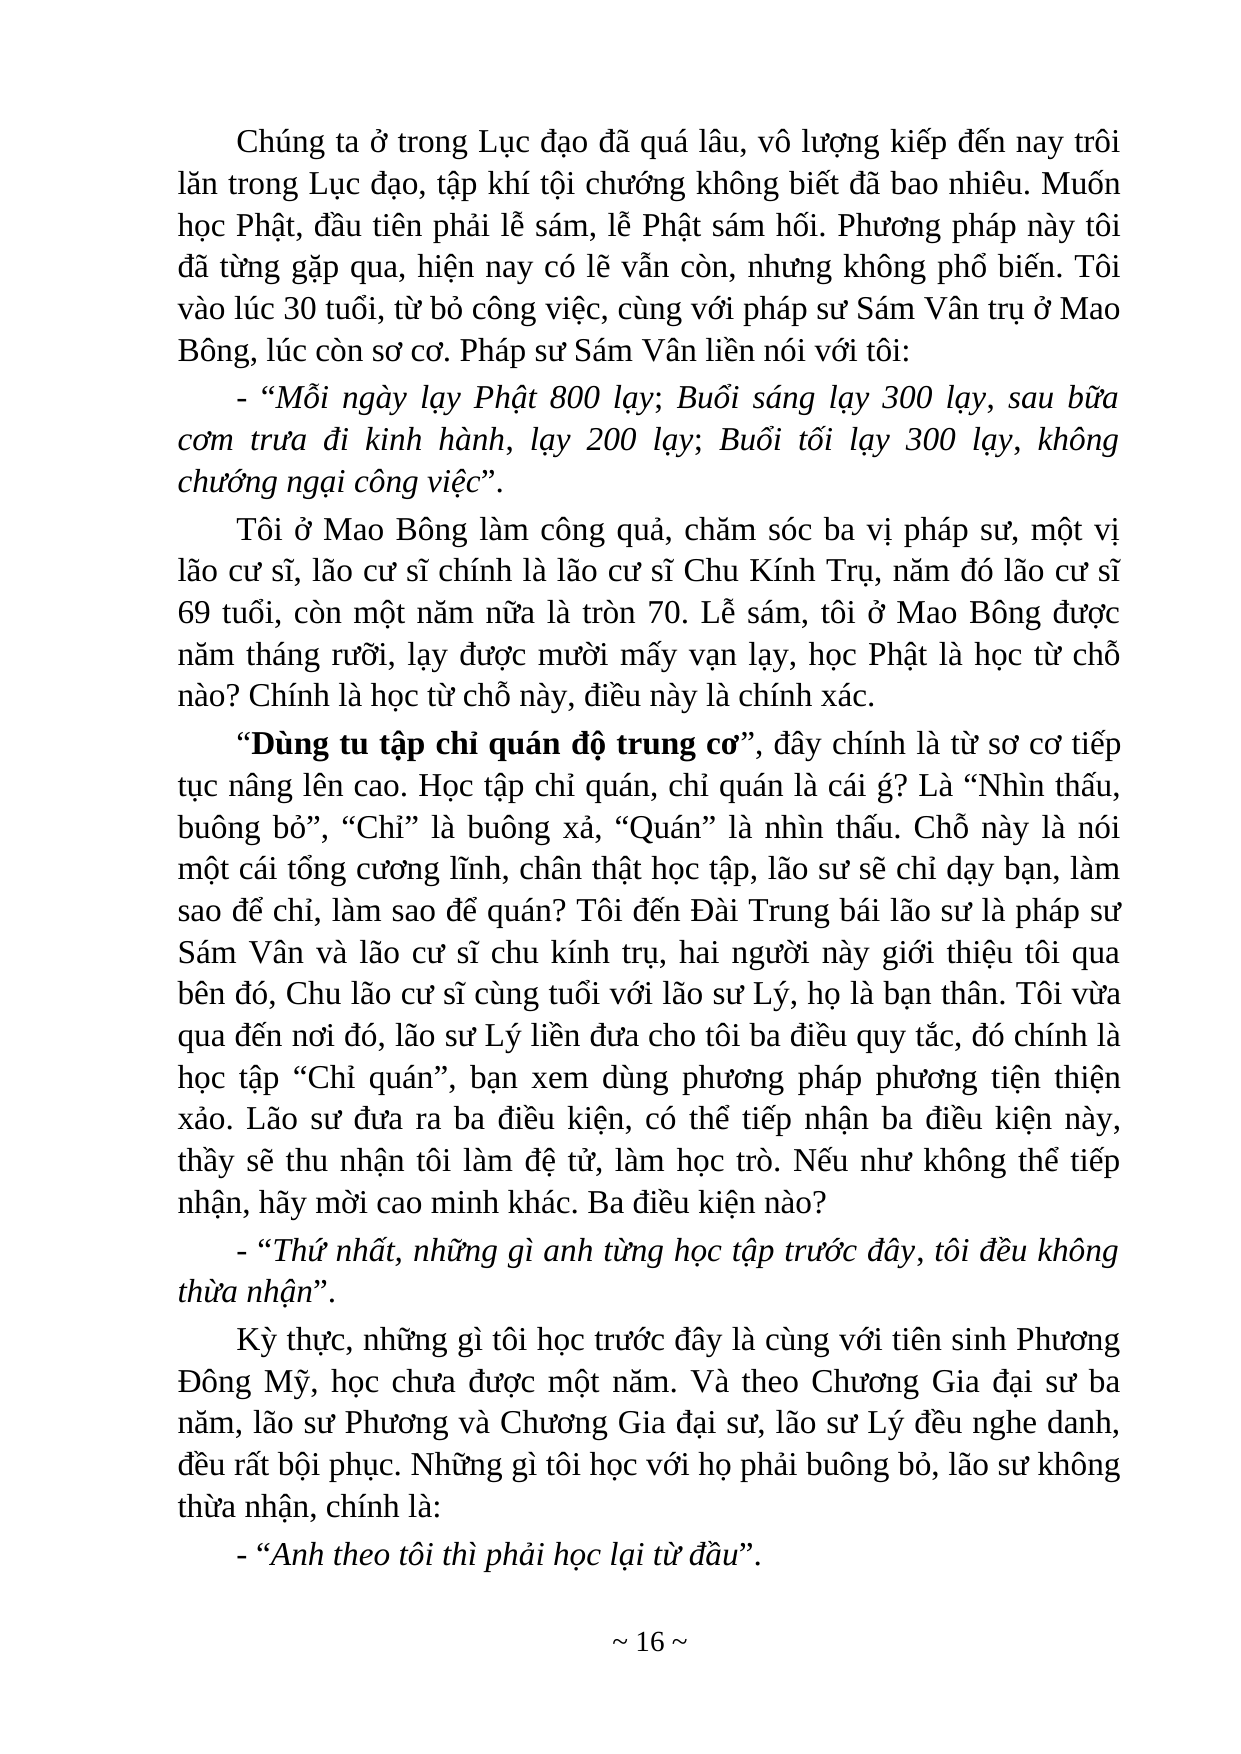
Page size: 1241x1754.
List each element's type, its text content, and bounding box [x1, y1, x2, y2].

text Kỳ thực, những gì tôi học trước đây là cùng với tiên sinh Phương Đông Mỹ, học chưa được một năm. Và theo Chương Gia đại sư ba năm, lão sư Phương và Chương Gia đại sư, lão sư Lý đều nghe danh, đều rất bội phục. Những gì tôi học với họ phải buông bỏ, lão sư không thừa nhận, chính là: [177, 1316, 1122, 1524]
text - “Anh theo tôi thì phải học lại từ đầu”. [177, 1531, 1122, 1572]
text Tôi ở Mao Bông làm công quả, chăm sóc ba vị pháp sư, một vị lão cư sĩ, lão cư sĩ chính là lão cư sĩ Chu Kính Trụ, năm đó lão cư sĩ 69 tuổi, còn một năm nữa là tròn 70. Lễ sám, tôi ở Mao Bông được năm tháng rưỡi, lạy được mười mấy vạn lạy, học Phật là học từ chỗ nào? Chính là học từ chỗ này, điều này là chính xác. [177, 506, 1122, 714]
text - “Thứ nhất, những gì anh từng học tập trước đây, tôi đều không thừa nhận”. [177, 1226, 1122, 1310]
text - “Mỗi ngày lạy Phật 800 lạy; Buổi sáng lạy 300 lạy, sau bữa cơm trưa đi kinh hành, lạy 200 lạy; Buổi tối lạy 300 lạy, không chướng ngại công việc”. [177, 374, 1122, 499]
text “Dùng tu tập chỉ quán độ trung cơ”, đây chính là từ sơ cơ tiếp tục nâng lên cao. Học tập chỉ quán, chỉ quán là cái ǵ? Là “Nhìn thấu, buông bỏ”, “Chỉ” là buông xả, “Quán” là nhìn thấu. Chỗ này là nói một cái tổng cương lĩnh, chân thật học tập, lão sư sẽ chỉ dạy bạn, làm sao để chỉ, làm sao để quán? Tôi đến Đài Trung bái lão sư là pháp sư Sám Vân và lão cư sĩ chu kính trụ, hai người này giới thiệu tôi qua bên đó, Chu lão cư sĩ cùng tuổi với lão sư Lý, họ là bạn thân. Tôi vừa qua đến nơi đó, lão sư Lý liền đưa cho tôi ba điều quy tắc, đó chính là học tập “Chỉ quán”, bạn xem dùng phương pháp phương tiện thiện xảo. Lão sư đưa ra ba điều kiện, có thể tiếp nhận ba điều kiện này, thầy sẽ thu nhận tôi làm đệ tử, làm học trò. Nếu như không thể tiếp nhận, hãy mời cao minh khác. Ba điều kiện nào? [177, 720, 1122, 1220]
text Chúng ta ở trong Lục đạo đã quá lâu, vô lượng kiếp đến nay trôi lăn trong Lục đạo, tập khí tội chướng không biết đã bao nhiêu. Muốn học Phật, đầu tiên phải lễ sám, lễ Phật sám hối. Phương pháp này tôi đã từng gặp qua, hiện nay có lẽ vẫn còn, nhưng không phổ biến. Tôi vào lúc 30 tuổi, từ bỏ công việc, cùng với pháp sư Sám Vân trụ ở Mao Bông, lúc còn sơ cơ. Pháp sư Sám Vân liền nói với tôi: [177, 118, 1122, 368]
